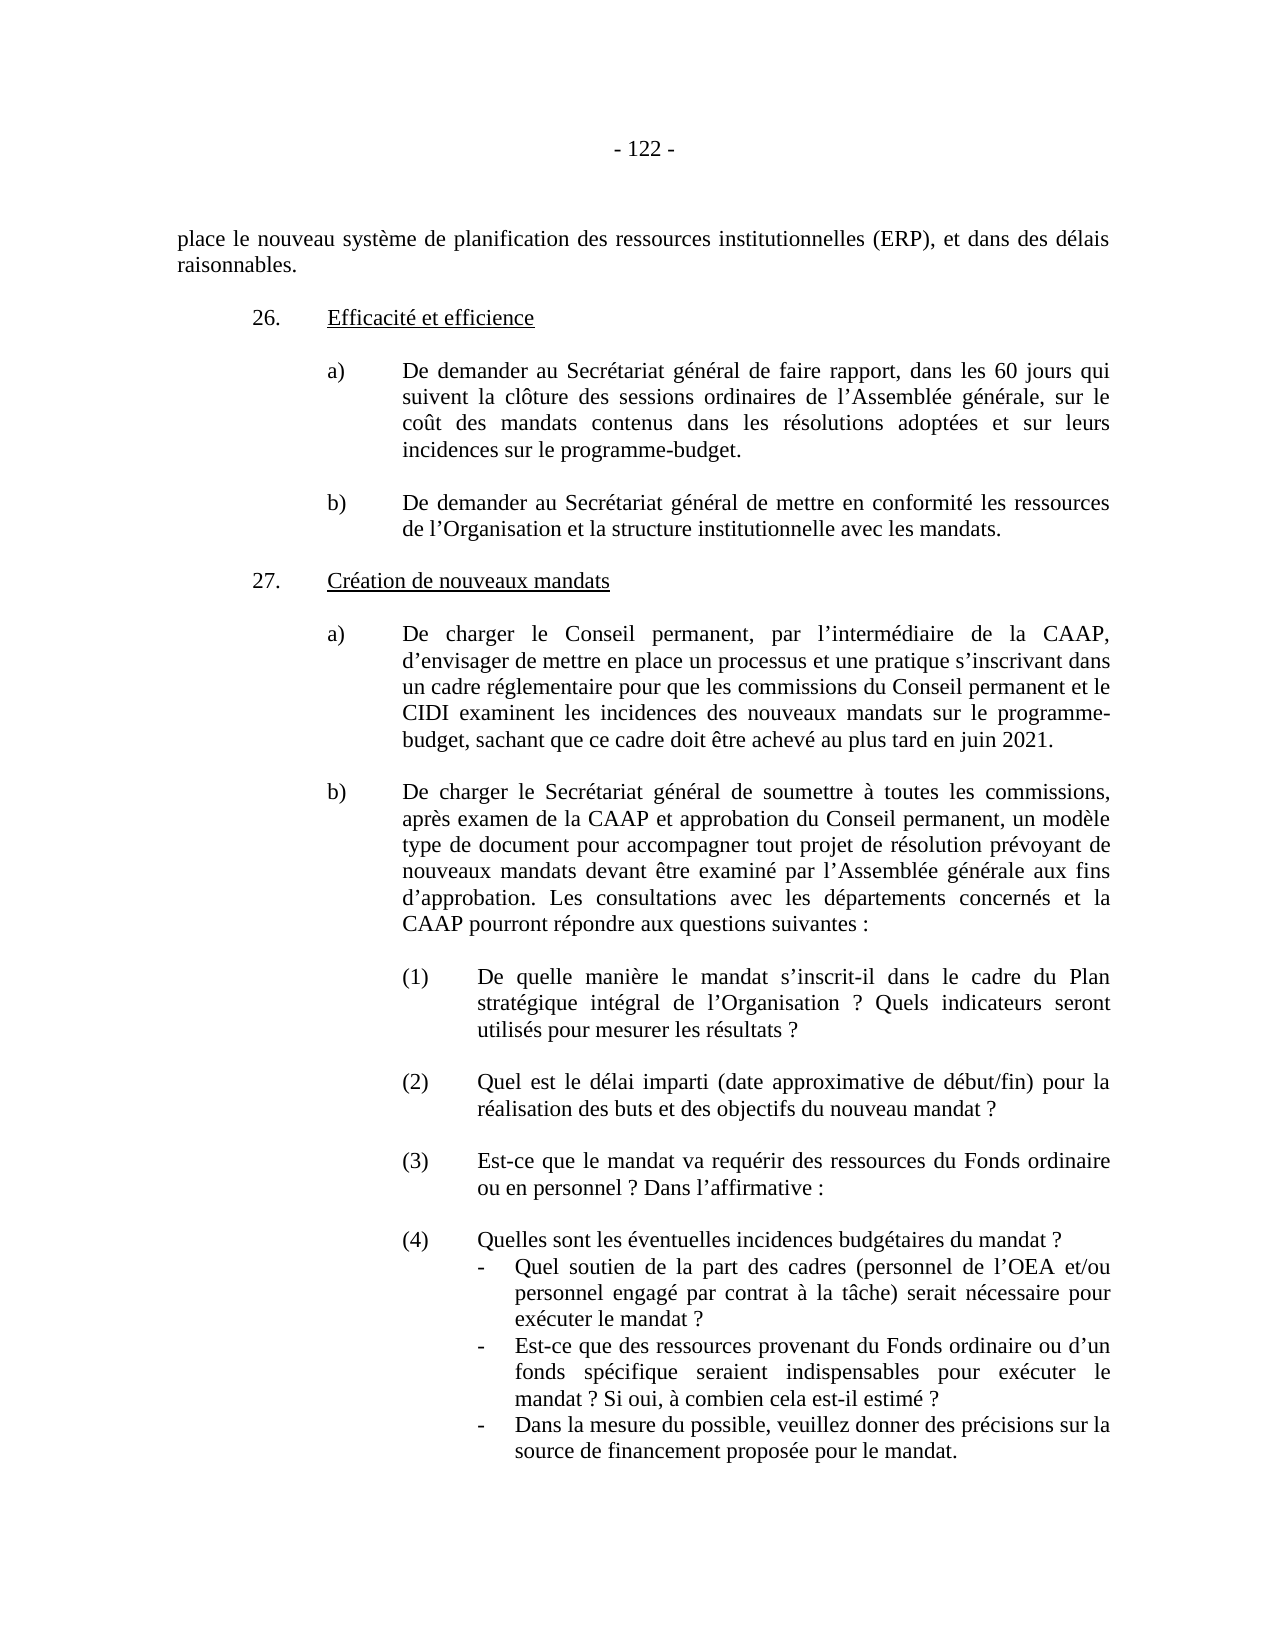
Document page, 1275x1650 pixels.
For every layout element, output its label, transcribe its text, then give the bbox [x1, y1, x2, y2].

list Quel est le délai imparti (date approximative de début/fin) pour la réalisation des buts et des objectifs du nouveau mandat ? [402, 1068, 1111, 1121]
text 27. Création de nouveaux mandats [252, 568, 1111, 594]
list Quelles sont les éventuelles incidences budgétaires du mandat ? [402, 1226, 1111, 1253]
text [177, 225, 1111, 278]
list De quelle manière le mandat s’inscrit-il dans le cadre du Plan stratégique intégral de l’Organisation ? Quels indicateurs seront utilisés pour mesurer les résultats ? [402, 963, 1111, 1042]
list De demander au Secrétariat général de faire rapport, dans les 60 jours qui suivent la clôture des sessions ordinaires de l’Assemblée générale, sur le coût des mandats contenus dans les résolutions adoptées et sur leurs incidences sur le programme-budget. [327, 357, 1111, 462]
list Est-ce que le mandat va requérir des ressources du Fonds ordinaire ou en personnel ? Dans l’affirmative : [402, 1147, 1111, 1200]
list De charger le Secrétariat général de soumettre à toutes les commissions, après examen de la CAAP et approbation du Conseil permanent, un modèle type de document pour accompagner tout projet de résolution prévoyant de nouveaux mandats devant être examiné par l’Assemblée générale aux fins d’approbation. Les consultations avec les départements concernés et la CAAP pourront répondre aux questions suivantes : [327, 778, 1111, 937]
text - Est-ce que des ressources provenant du Fonds ordinaire ou d’un fonds spécifique seraient indispensables pour exécuter le mandat ? Si oui, à combien cela est-il estimé ? [477, 1332, 1111, 1411]
list De charger le Conseil permanent, par l’intermédiaire de la CAAP, d’envisager de mettre en place un processus et une pratique s’inscrivant dans un cadre réglementaire pour que les commissions du Conseil permanent et le CIDI examinent les incidences des nouveaux mandats sur le programme-budget, sachant que ce cadre doit être achevé au plus tard en juin 2021. [327, 620, 1111, 752]
text 26. Efficacité et efficience [252, 304, 1111, 330]
text - Quel soutien de la part des cadres (personnel de l’OEA et/ou personnel engagé par contrat à la tâche) serait nécessaire pour exécuter le mandat ? [477, 1253, 1111, 1332]
text - Dans la mesure du possible, veuillez donner des précisions sur la source de financement proposée pour le mandat. [477, 1411, 1111, 1464]
list De demander au Secrétariat général de mettre en conformité les ressources de l’Organisation et la structure institutionnelle avec les mandats. [327, 488, 1111, 541]
